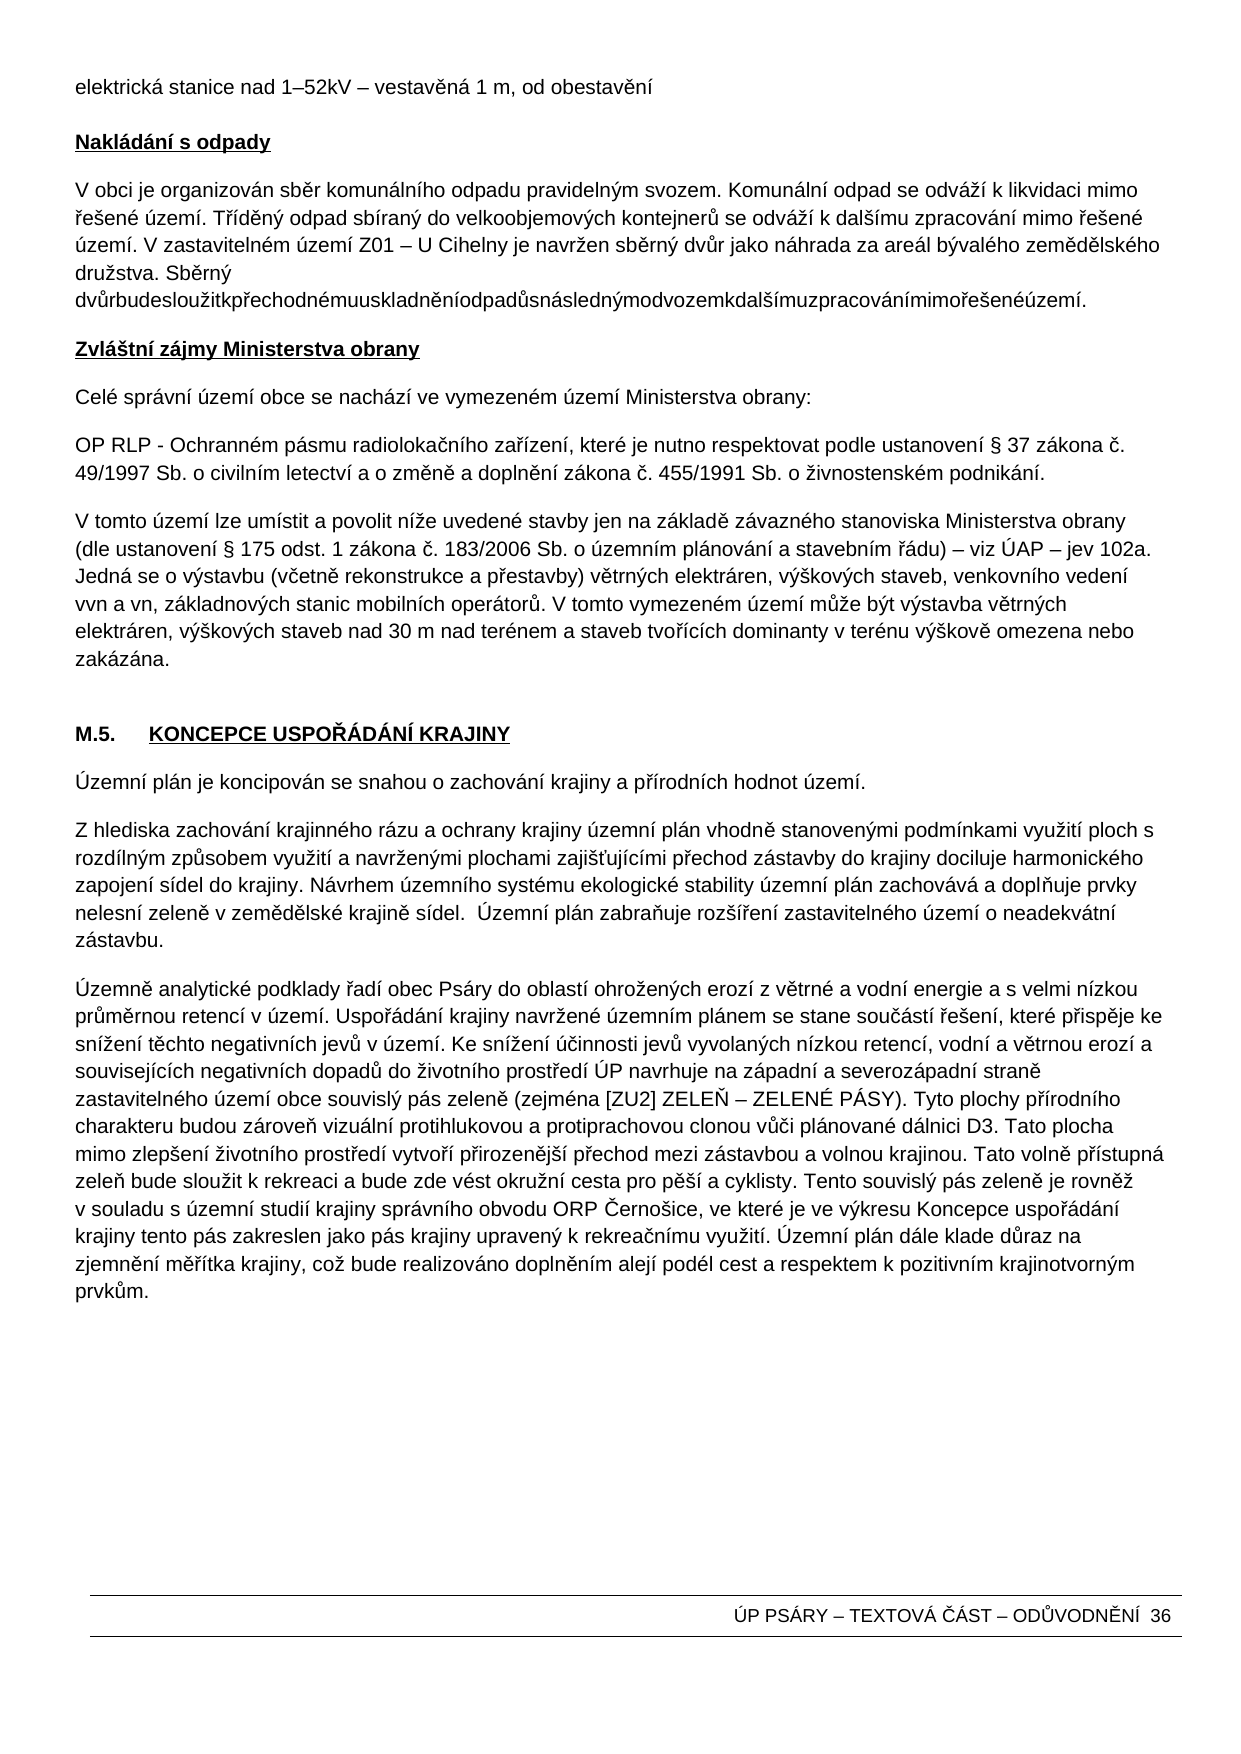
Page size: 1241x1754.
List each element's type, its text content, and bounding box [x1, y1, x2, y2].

text V tomto území lze umístit a povolit níže uvedené stavby jen na základě závazného stanoviska Ministerstva obrany (dle ustanovení § 175 odst. 1 zákona č. 183/2006 Sb. o územním plánování a stavebním řádu) – viz ÚAP – jev 102a. Jedná se o výstavbu (včetně rekonstrukce a přestavby) větrných elektráren, výškových staveb, venkovního vedení vvn a vn, základnových stanic mobilních operátorů. V tomto vymezeném území může být výstavba větrných elektráren, výškových staveb nad 30 m nad terénem a staveb tvořících dominanty v terénu výškově omezena nebo zakázána. [75, 509, 1165, 671]
text Zvláštní zájmy Ministerstva obrany [75, 337, 1165, 361]
text Nakládání s odpady [75, 130, 1165, 154]
text Celé správní území obce se nachází ve vymezeném území Ministerstva obrany: [75, 385, 1165, 409]
text Územní plán je koncipován se snahou o zachování krajiny a přírodních hodnot území. [75, 770, 1165, 794]
text V obci je organizován sběr komunálního odpadu pravidelným svozem. Komunální odpad se odváží k likvidaci mimo řešené území. Tříděný odpad sbíraný do velkoobjemových kontejnerů se odváží k dalšímu zpracování mimo řešené území. V zastavitelném území Z01 – U Cihelny je navržen sběrný dvůr jako náhrada za areál bývalého zemědělského družstva. Sběrný dvůrbudesloužitkpřechodnémuuskladněníodpadůsnáslednýmodvozemkdalšímuzpracovánímimořešenéúzemí. [75, 178, 1165, 312]
text OP RLP - Ochranném pásmu radiolokačního zařízení, které je nutno respektovat podle ustanovení § 37 zákona č. 49/1997 Sb. o civilním letectví a o změně a doplnění zákona č. 455/1991 Sb. o živnostenském podnikání. [75, 433, 1165, 485]
text Z hlediska zachování krajinného rázu a ochrany krajiny územní plán vhodně stanovenými podmínkami využití ploch s rozdílným způsobem využití a navrženými plochami zajišťujícími přechod zástavby do krajiny dociluje harmonického zapojení sídel do krajiny. Návrhem územního systému ekologické stability územní plán zachovává a doplňuje prvky nelesní zeleně v zemědělské krajině sídel. Územní plán zabraňuje rozšíření zastavitelného území o neadekvátní zástavbu. [75, 818, 1165, 952]
subtitle KONCEPCE USPOŘÁDÁNÍ KRAJINY [75, 722, 1165, 746]
text elektrická stanice nad 1–52kV – vestavěná 1 m, od obestavění [75, 75, 1165, 99]
text Územně analytické podklady řadí obec Psáry do oblastí ohrožených erozí z větrné a vodní energie a s velmi nízkou průměrnou retencí v území. Uspořádání krajiny navržené územním plánem se stane součástí řešení, které přispěje ke snížení těchto negativních jevů v území. Ke snížení účinnosti jevů vyvolaných nízkou retencí, vodní a větrnou erozí a souvisejících negativních dopadů do životního prostředí ÚP navrhuje na západní a severozápadní straně zastavitelného území obce souvislý pás zeleně (zejména [ZU2] ZELEŇ – ZELENÉ PÁSY). Tyto plochy přírodního charakteru budou zároveň vizuální protihlukovou a protiprachovou clonou vůči plánované dálnici D3. Tato plocha mimo zlepšení životního prostředí vytvoří přirozenější přechod mezi zástavbou a volnou krajinou. Tato volně přístupná zeleň bude sloužit k rekreaci a bude zde vést okružní cesta pro pěší a cyklisty. Tento souvislý pás zeleně je rovněž v souladu s územní studií krajiny správního obvodu ORP Černošice, ve které je ve výkresu Koncepce uspořádání krajiny tento pás zakreslen jako pás krajiny upravený k rekreačnímu využití. Územní plán dále klade důraz na zjemnění měřítka krajiny, což bude realizováno doplněním alejí podél cest a respektem k pozitivním krajinotvorným prvkům. [75, 976, 1165, 1303]
